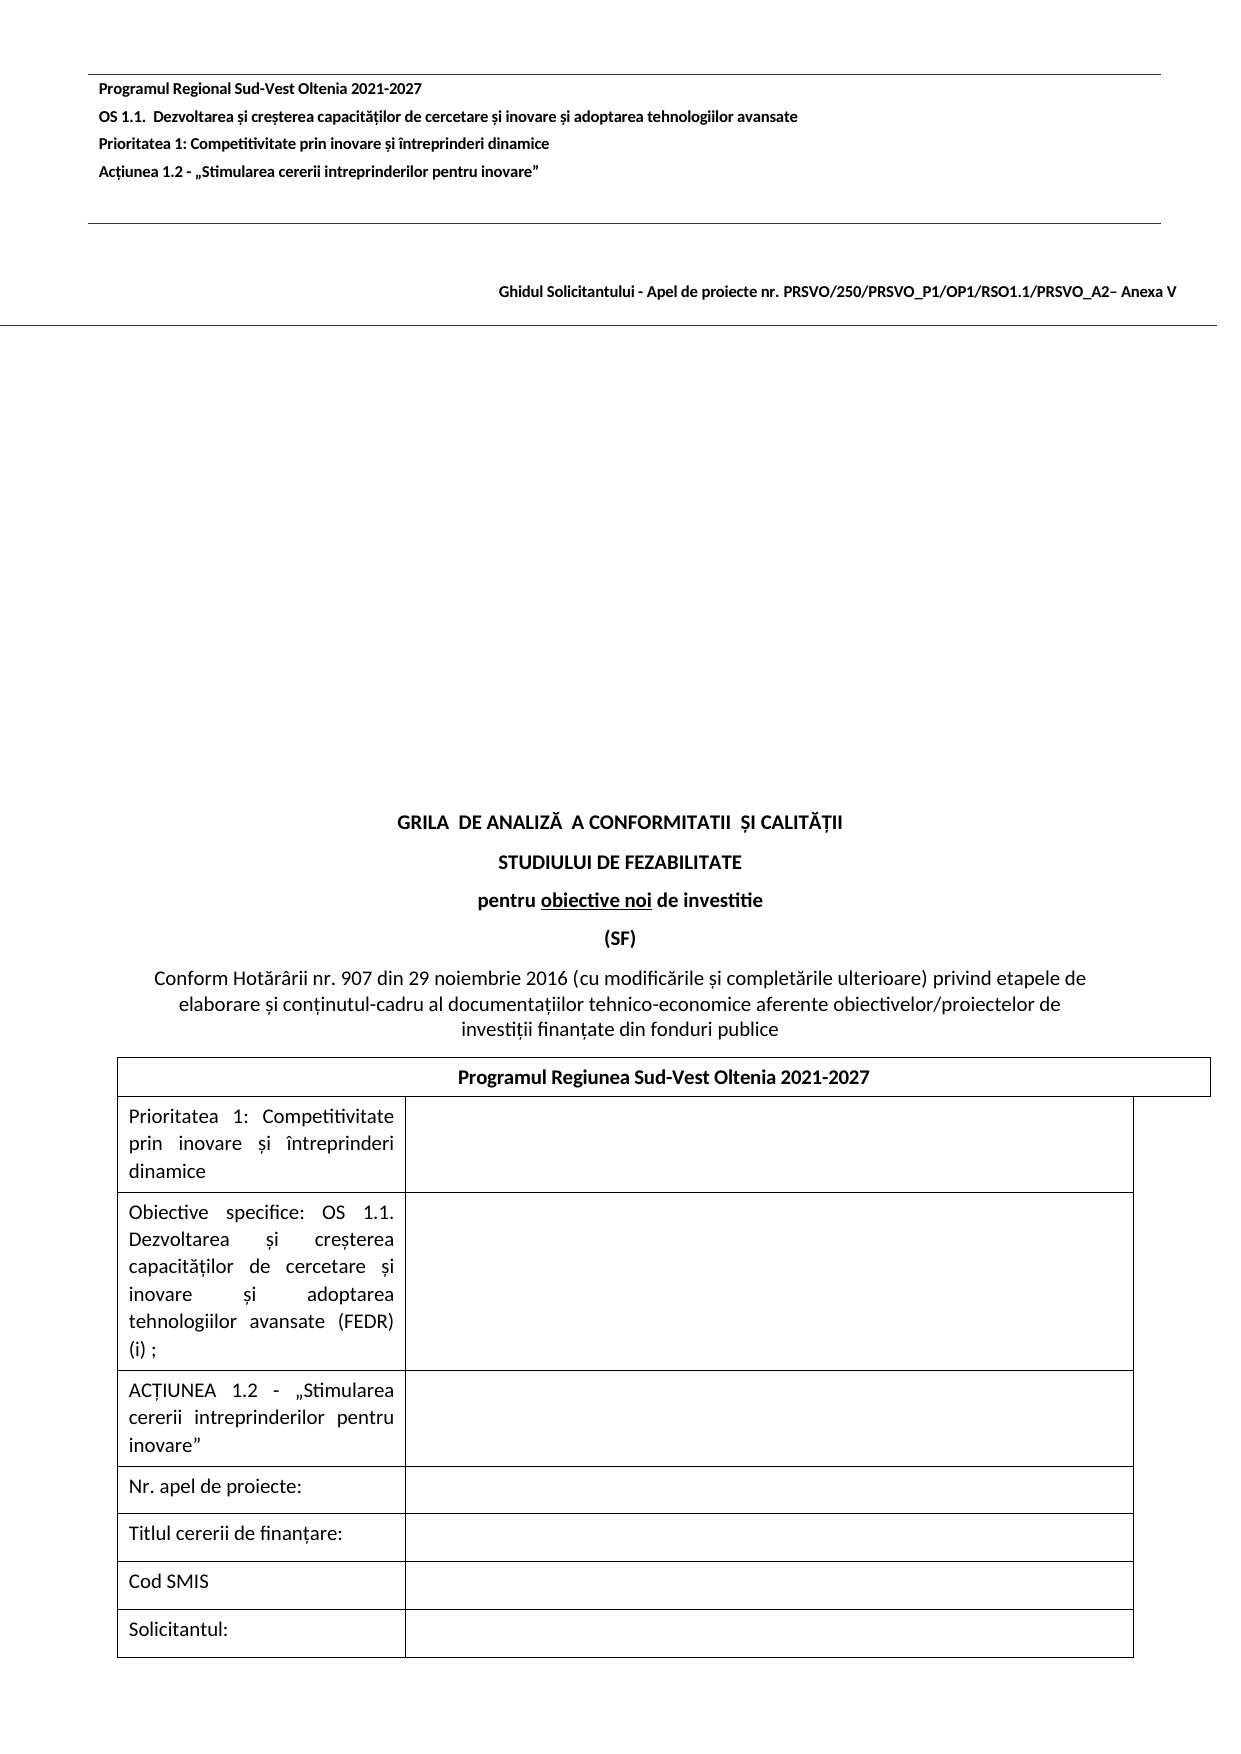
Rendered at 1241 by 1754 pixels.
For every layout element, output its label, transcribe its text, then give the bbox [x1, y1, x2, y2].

table_header Programul Regiunea Sud-Vest Oltenia 2021-2027 [118, 1058, 1210, 1096]
table_cell [406, 1514, 1133, 1561]
table_cell [406, 1097, 1133, 1192]
text Conform Hotărârii nr. 907 din 29 noiembrie 2016 (cu modificările și completările ulterioare) privind etapele de elaborare şi conţinutul-cadru al documentaţiilor tehnico-economice aferente obiectivelor/proiectelor de investiţii finanţate din fonduri publice [150, 966, 1090, 1042]
text STUDIULUI DE FEZABILITATE [150, 849, 1090, 875]
table_cell Titlul cererii de finanţare: [118, 1514, 405, 1561]
text GRILA DE ANALIZĂ A CONFORMITATII ȘI CALITĂȚII [150, 809, 1090, 834]
table_cell Nr. apel de proiecte: [118, 1467, 405, 1513]
table_cell Obiective specifice: OS 1.1. Dezvoltarea și creșterea capacităților de cercetare și inovare și adoptarea tehnologiilor avansate (FEDR) (i) ; [118, 1193, 405, 1370]
text pentru obiective noi de investitie [150, 887, 1090, 913]
table_cell Solicitantul: [118, 1610, 405, 1657]
table_cell Prioritatea 1: Competitivitate prin inovare și întreprinderi dinamice [118, 1097, 405, 1192]
text (SF) [150, 925, 1090, 951]
table_cell [406, 1371, 1133, 1466]
table_cell [406, 1193, 1133, 1370]
table_cell [406, 1562, 1133, 1609]
table_cell Cod SMIS [118, 1562, 405, 1609]
table_cell [406, 1467, 1133, 1513]
table_cell ACȚIUNEA 1.2 - „Stimularea cererii intreprinderilor pentru inovare” [118, 1371, 405, 1466]
table_cell [406, 1610, 1133, 1657]
